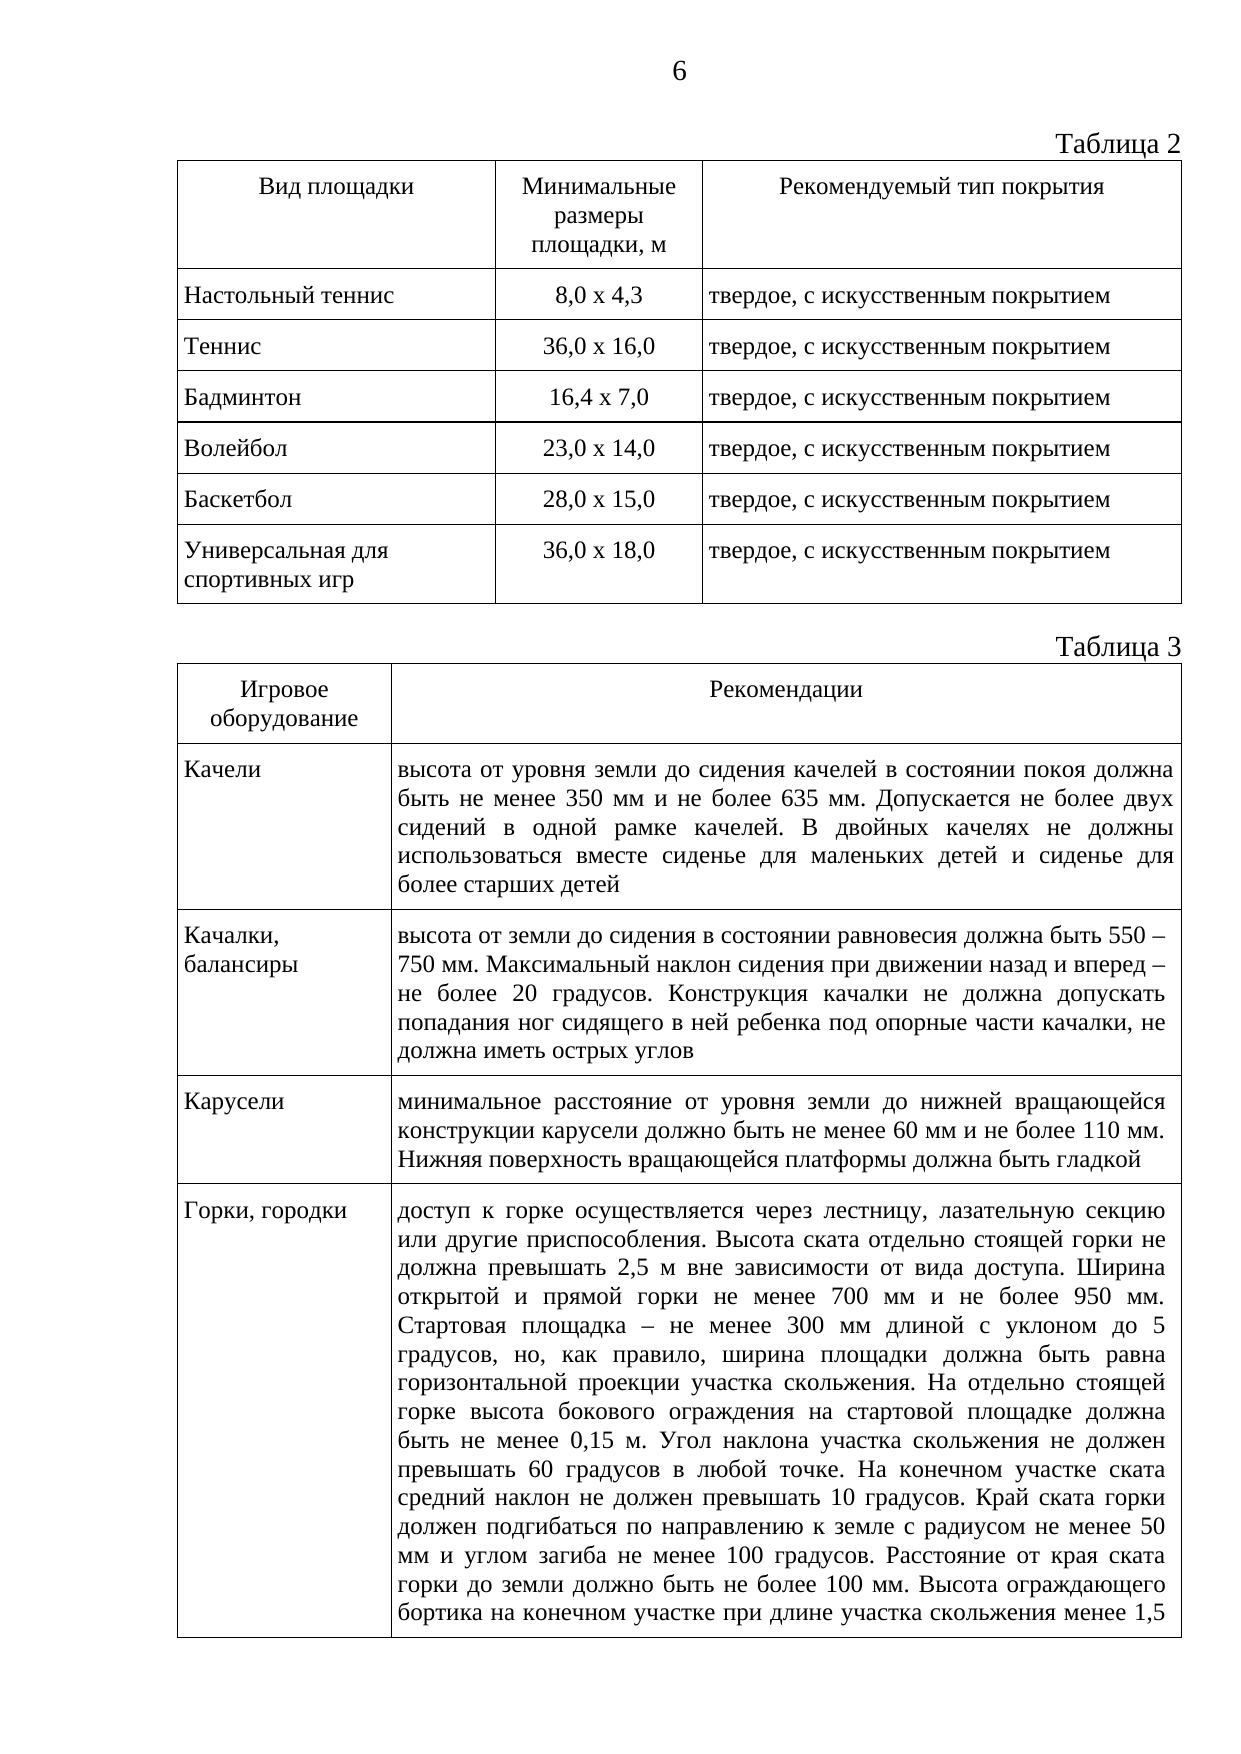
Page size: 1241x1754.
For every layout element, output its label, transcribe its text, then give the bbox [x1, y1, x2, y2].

table_cell твердое, с искусственным покрытием [703, 371, 1181, 421]
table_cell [392, 1184, 1181, 1637]
table_cell высота от земли до сидения в состоянии равновесия должна быть 550 – 750 мм. Максимальный наклон сидения при движении назад и вперед – не более 20 градусов. Конструкция качалки не должна допускать попадания ног сидящего в ней ребенка под опорные части качалки, не должна иметь острых углов [392, 910, 1181, 1075]
table_cell твердое, с искусственным покрытием [703, 320, 1181, 370]
table_header Минимальные размеры площадки, м [496, 161, 702, 268]
table_cell Теннис [178, 320, 495, 370]
table_cell твердое, с искусственным покрытием [703, 525, 1181, 603]
table_cell 36,0 x 18,0 [496, 525, 702, 603]
table_cell 16,4 x 7,0 [496, 371, 702, 421]
table_cell 28,0 x 15,0 [496, 474, 702, 523]
table_cell твердое, с искусственным покрытием [703, 269, 1181, 319]
table_header Вид площадки [178, 161, 495, 268]
table_cell высота от уровня земли до сидения качелей в состоянии покоя должна быть не менее 350 мм и не более 635 мм. Допускается не более двух сидений в одной рамке качелей. В двойных качелях не должны использоваться вместе сиденье для маленьких детей и сиденье для более старших детей [392, 744, 1181, 909]
table_cell 23,0 x 14,0 [496, 423, 702, 472]
table_cell Карусели [178, 1076, 391, 1183]
table_cell минимальное расстояние от уровня земли до нижней вращающейся конструкции карусели должно быть не менее 60 мм и не более 110 мм. Нижняя поверхность вращающейся платформы должна быть гладкой [392, 1076, 1181, 1183]
table_header Рекомендуемый тип покрытия [703, 161, 1181, 268]
table_cell Качалки, балансиры [178, 910, 391, 1075]
table_cell Бадминтон [178, 371, 495, 421]
table_cell твердое, с искусственным покрытием [703, 474, 1181, 523]
table_cell Универсальная для спортивных игр [178, 525, 495, 603]
table_header Игровое оборудование [178, 664, 391, 743]
text Таблица 2 [177, 126, 1181, 160]
table_cell Качели [178, 744, 391, 909]
table_cell 36,0 x 16,0 [496, 320, 702, 370]
table_cell Настольный теннис [178, 269, 495, 319]
table_cell Горки, городки [178, 1184, 391, 1637]
text Таблица 3 [177, 629, 1181, 663]
table_cell Баскетбол [178, 474, 495, 523]
table_cell Волейбол [178, 423, 495, 472]
table_cell твердое, с искусственным покрытием [703, 423, 1181, 472]
table_cell 8,0 x 4,3 [496, 269, 702, 319]
table_header Рекомендации [392, 664, 1181, 743]
